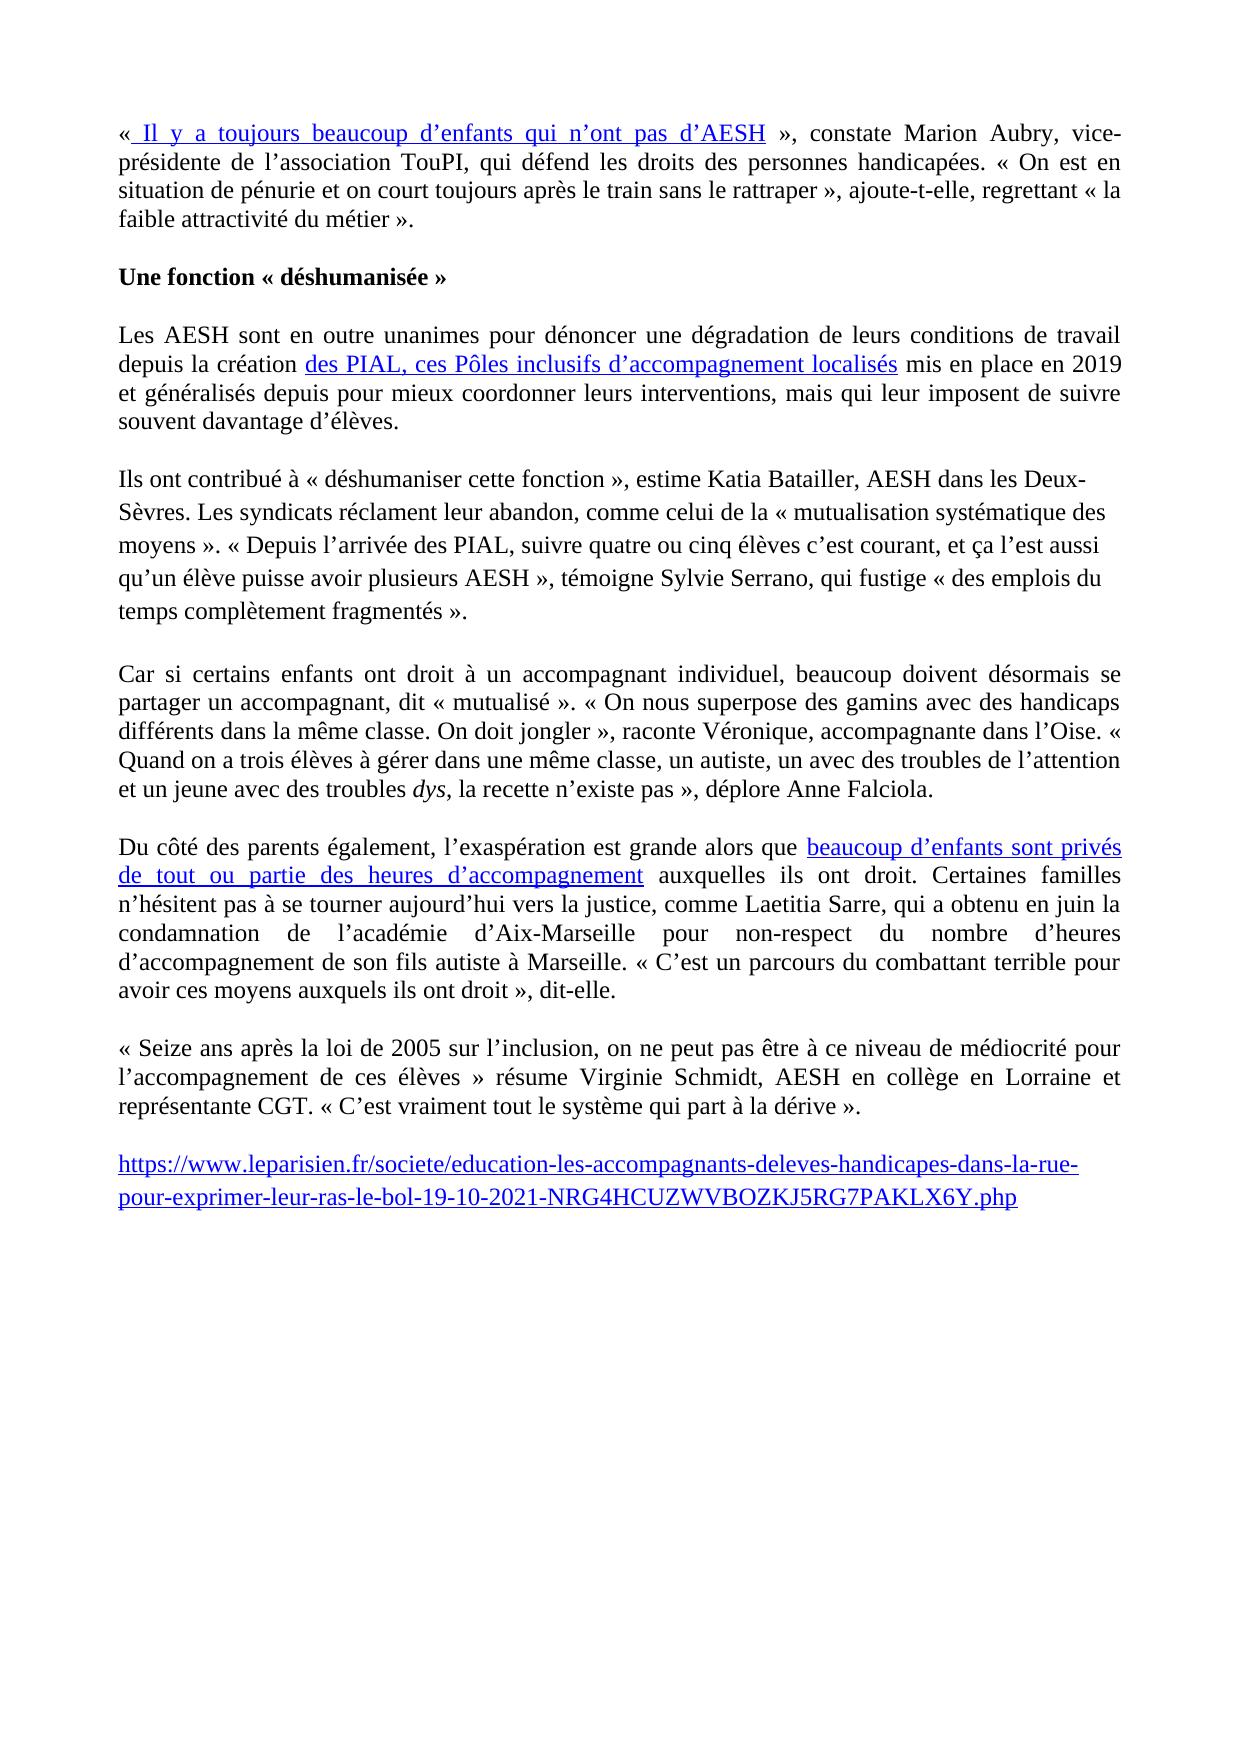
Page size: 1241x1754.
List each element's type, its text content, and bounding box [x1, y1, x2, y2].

subtitle Une fonction « déshumanisée » [118, 262, 1122, 291]
text Car si certains enfants ont droit à un accompagnant individuel, beaucoup doivent désormais se partager un accompagnant, dit « mutualisé ». « On nous superpose des gamins avec des handicaps différents dans la même classe. On doit jongler », raconte Véronique, accompagnante dans l’Oise. « Quand on a trois élèves à gérer dans une même classe, un autiste, un avec des troubles de l’attention et un jeune avec des troubles dys, la recette n’existe pas », déplore Anne Falciola. [118, 659, 1122, 802]
text Du côté des parents également, l’exaspération est grande alors que beaucoup d’enfants sont privés de tout ou partie des heures d’accompagnement auxquelles ils ont droit. Certaines familles n’hésitent pas à se tourner aujourd’hui vers la justice, comme Laetitia Sarre, qui a obtenu en juin la condamnation de l’académie d’Aix-Marseille pour non-respect du nombre d’heures d’accompagnement de son fils autiste à Marseille. « C’est un parcours du combattant terrible pour avoir ces moyens auxquels ils ont droit », dit-elle. [118, 832, 1122, 1004]
text Les AESH sont en outre unanimes pour dénoncer une dégradation de leurs conditions de travail depuis la création des PIAL, ces Pôles inclusifs d’accompagnement localisés mis en place en 2019 et généralisés depuis pour mieux coordonner leurs interventions, mais qui leur imposent de suivre souvent davantage d’élèves. [118, 320, 1122, 435]
text https://www.leparisien.fr/societe/education-les-accompagnants-deleves-handicapes-dans-la-rue-pour-exprimer-leur-ras-le-bol-19-10-2021-NRG4HCUZWVBOZKJ5RG7PAKLX6Y.php [118, 1149, 1122, 1210]
text Ils ont contribué à « déshumaniser cette fonction », estime Katia Batailler, AESH dans les Deux-Sèvres. Les syndicats réclament leur abandon, comme celui de la « mutualisation systématique des moyens ». « Depuis l’arrivée des PIAL, suivre quatre ou cinq élèves c’est courant, et ça l’est aussi qu’un élève puisse avoir plusieurs AESH », témoigne Sylvie Serrano, qui fustige « des emplois du temps complètement fragmentés ». [118, 464, 1122, 625]
text « Il y a toujours beaucoup d’enfants qui n’ont pas d’AESH », constate Marion Aubry, vice-présidente de l’association TouPI, qui défend les droits des personnes handicapées. « On est en situation de pénurie et on court toujours après le train sans le rattraper », ajoute-t-elle, regrettant « la faible attractivité du métier ». [118, 118, 1122, 233]
text « Seize ans après la loi de 2005 sur l’inclusion, on ne peut pas être à ce niveau de médiocrité pour l’accompagnement de ces élèves » résume Virginie Schmidt, AESH en collège en Lorraine et représentante CGT. « C’est vraiment tout le système qui part à la dérive ». [118, 1033, 1122, 1119]
